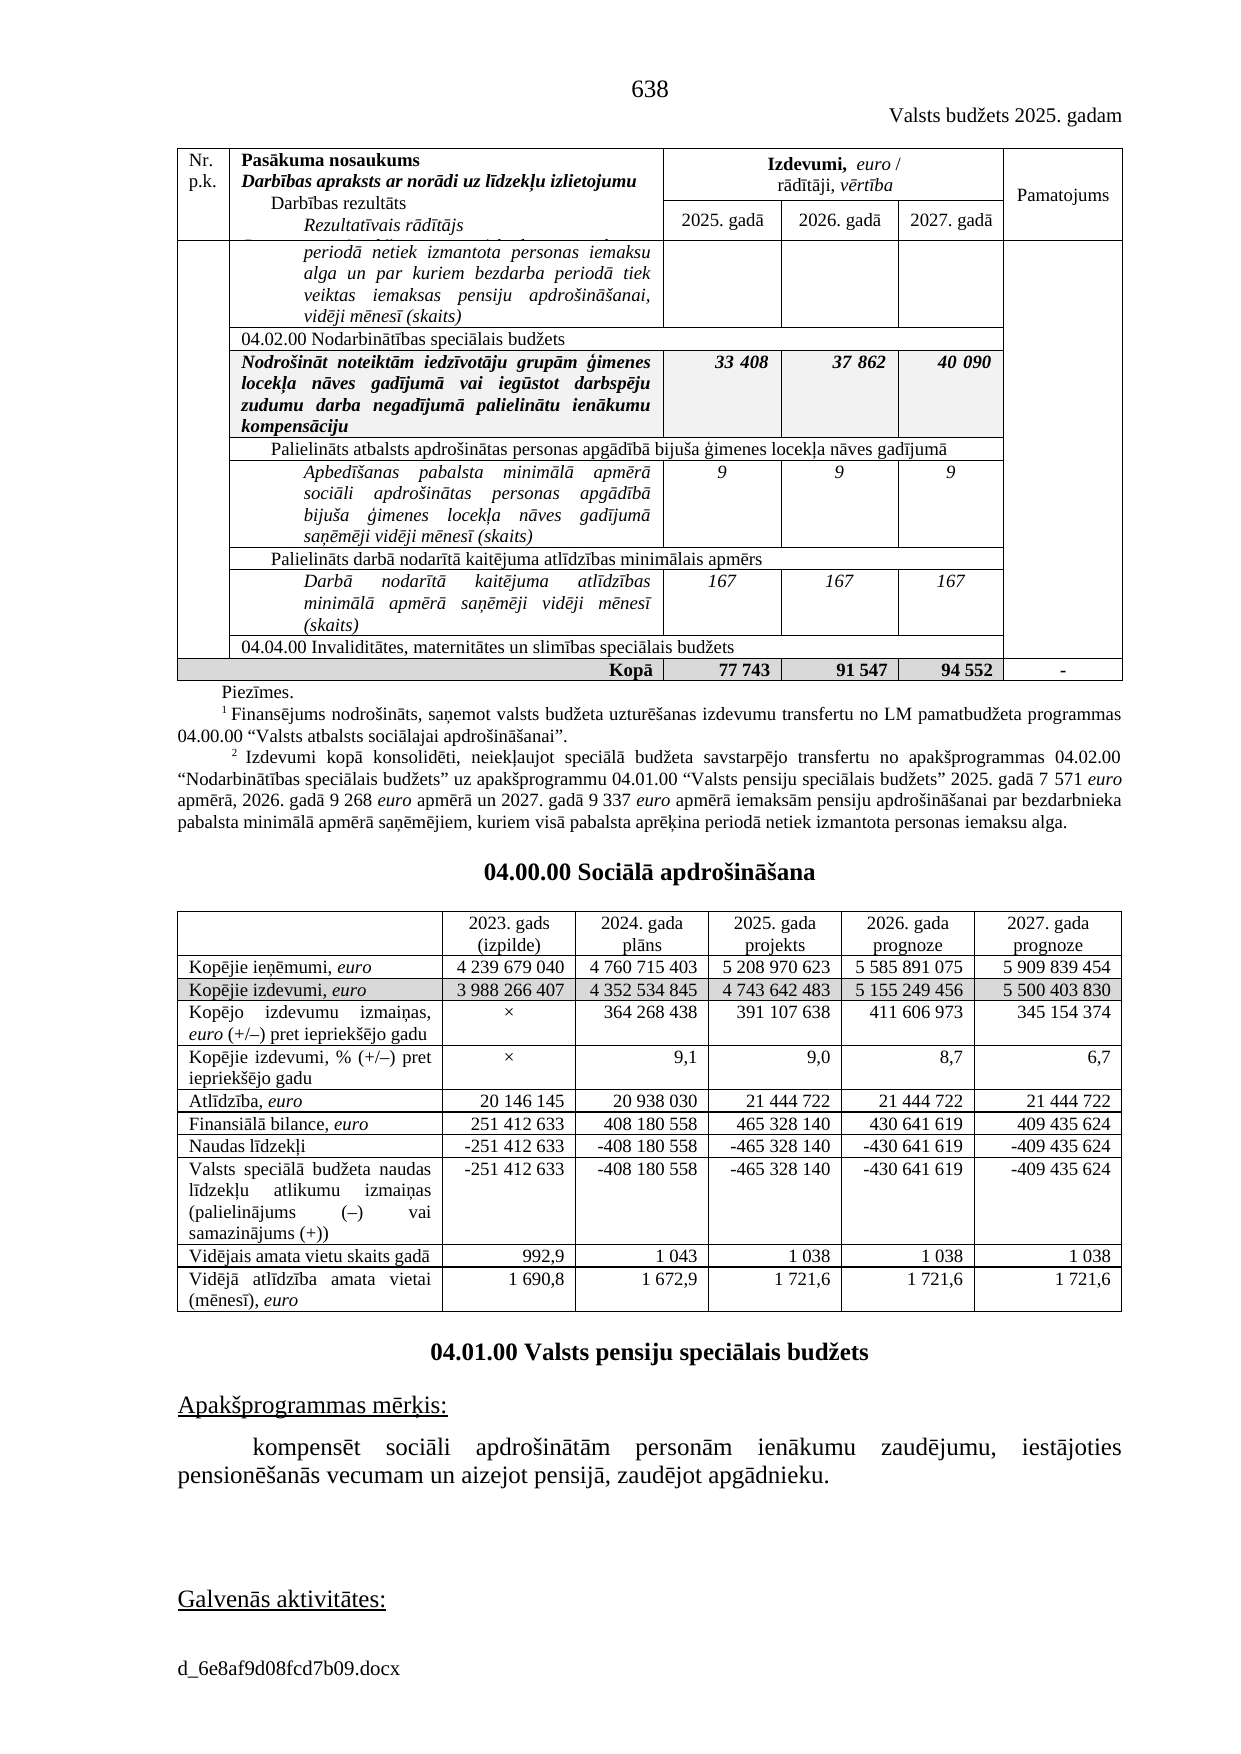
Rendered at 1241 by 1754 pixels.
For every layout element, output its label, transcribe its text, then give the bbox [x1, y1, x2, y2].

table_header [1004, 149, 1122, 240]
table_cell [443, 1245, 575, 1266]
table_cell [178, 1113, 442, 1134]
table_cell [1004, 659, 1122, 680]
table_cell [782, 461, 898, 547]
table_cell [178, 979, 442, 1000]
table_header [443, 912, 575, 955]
text 1 Finansējums nodrošināts, saņemot valsts budžeta uzturēšanas izdevumu transfertu no LM pamatbudžeta programmas 04.00.00 “Valsts atbalsts sociālajai apdrošināšanai”. [177, 703, 1122, 746]
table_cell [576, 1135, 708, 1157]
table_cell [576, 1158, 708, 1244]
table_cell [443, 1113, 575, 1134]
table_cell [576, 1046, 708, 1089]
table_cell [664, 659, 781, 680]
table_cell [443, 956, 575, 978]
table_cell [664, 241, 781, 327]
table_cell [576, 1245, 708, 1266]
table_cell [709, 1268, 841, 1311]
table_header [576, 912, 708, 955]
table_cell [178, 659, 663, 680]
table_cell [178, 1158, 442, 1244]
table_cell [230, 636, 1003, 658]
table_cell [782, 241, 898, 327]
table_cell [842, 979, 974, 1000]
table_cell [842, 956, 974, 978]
text Piezīmes. [177, 681, 1122, 703]
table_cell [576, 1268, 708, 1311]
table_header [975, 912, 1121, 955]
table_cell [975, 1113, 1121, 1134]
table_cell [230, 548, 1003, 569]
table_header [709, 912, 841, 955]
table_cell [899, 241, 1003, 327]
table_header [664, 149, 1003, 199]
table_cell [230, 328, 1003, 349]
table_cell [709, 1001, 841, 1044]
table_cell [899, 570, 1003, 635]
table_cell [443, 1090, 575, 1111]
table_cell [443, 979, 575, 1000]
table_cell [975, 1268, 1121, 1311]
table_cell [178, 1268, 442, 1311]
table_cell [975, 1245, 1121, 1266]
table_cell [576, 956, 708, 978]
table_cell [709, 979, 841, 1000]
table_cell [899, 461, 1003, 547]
text 04.00.00 Sociālā apdrošināšana [177, 857, 1122, 886]
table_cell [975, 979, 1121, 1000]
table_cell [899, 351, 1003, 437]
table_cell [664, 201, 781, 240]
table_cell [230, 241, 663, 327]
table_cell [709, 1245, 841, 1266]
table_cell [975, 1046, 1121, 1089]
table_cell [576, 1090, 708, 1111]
text 2 Izdevumi kopā konsolidēti, neiekļaujot speciālā budžeta savstarpējo transfertu no apakšprogrammas 04.02.00 “Nodarbinātības speciālais budžets” uz apakšprogrammu 04.01.00 “Valsts pensiju speciālais budžets” 2025. gadā 7 571 euro apmērā, 2026. gadā 9 268 euro apmērā un 2027. gadā 9 337 euro apmērā iemaksām pensiju apdrošināšanai par bezdarbnieka pabalsta minimālā apmērā saņēmējiem, kuriem visā pabalsta aprēķina periodā netiek izmantota personas iemaksu alga. [177, 746, 1122, 832]
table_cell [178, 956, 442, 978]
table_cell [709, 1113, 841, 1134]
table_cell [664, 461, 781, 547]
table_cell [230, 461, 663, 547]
text 04.01.00 Valsts pensiju speciālais budžets [177, 1337, 1122, 1365]
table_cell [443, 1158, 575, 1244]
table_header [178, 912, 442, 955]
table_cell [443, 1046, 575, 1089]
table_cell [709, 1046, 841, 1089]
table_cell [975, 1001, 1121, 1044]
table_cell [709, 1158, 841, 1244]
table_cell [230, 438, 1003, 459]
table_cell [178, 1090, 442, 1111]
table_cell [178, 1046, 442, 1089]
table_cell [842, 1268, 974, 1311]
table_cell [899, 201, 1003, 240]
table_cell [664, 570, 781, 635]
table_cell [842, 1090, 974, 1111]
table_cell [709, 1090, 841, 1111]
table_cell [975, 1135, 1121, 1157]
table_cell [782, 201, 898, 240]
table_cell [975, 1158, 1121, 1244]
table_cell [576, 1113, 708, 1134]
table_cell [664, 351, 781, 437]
text kompensēt sociāli apdrošinātām personām ienākumu zaudējumu, iestājoties pensionēšanās vecumam un aizejot pensijā, zaudējot apgādnieku. [177, 1432, 1122, 1489]
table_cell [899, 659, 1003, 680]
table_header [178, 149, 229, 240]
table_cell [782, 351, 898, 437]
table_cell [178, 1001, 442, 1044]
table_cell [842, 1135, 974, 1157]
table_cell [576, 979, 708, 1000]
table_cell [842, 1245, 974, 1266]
text Galvenās aktivitātes: [177, 1584, 1122, 1613]
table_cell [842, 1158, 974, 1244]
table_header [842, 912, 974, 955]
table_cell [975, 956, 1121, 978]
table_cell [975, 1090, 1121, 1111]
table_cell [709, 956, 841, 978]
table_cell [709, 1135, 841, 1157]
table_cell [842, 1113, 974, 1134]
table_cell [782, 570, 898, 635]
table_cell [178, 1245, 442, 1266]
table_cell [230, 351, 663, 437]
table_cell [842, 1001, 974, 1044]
text Apakšprogrammas mērķis: [177, 1390, 1122, 1419]
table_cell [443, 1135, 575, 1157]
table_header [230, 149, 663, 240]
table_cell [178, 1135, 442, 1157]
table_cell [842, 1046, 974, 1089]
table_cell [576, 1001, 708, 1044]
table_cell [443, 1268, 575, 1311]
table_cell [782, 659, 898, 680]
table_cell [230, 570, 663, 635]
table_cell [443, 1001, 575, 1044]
